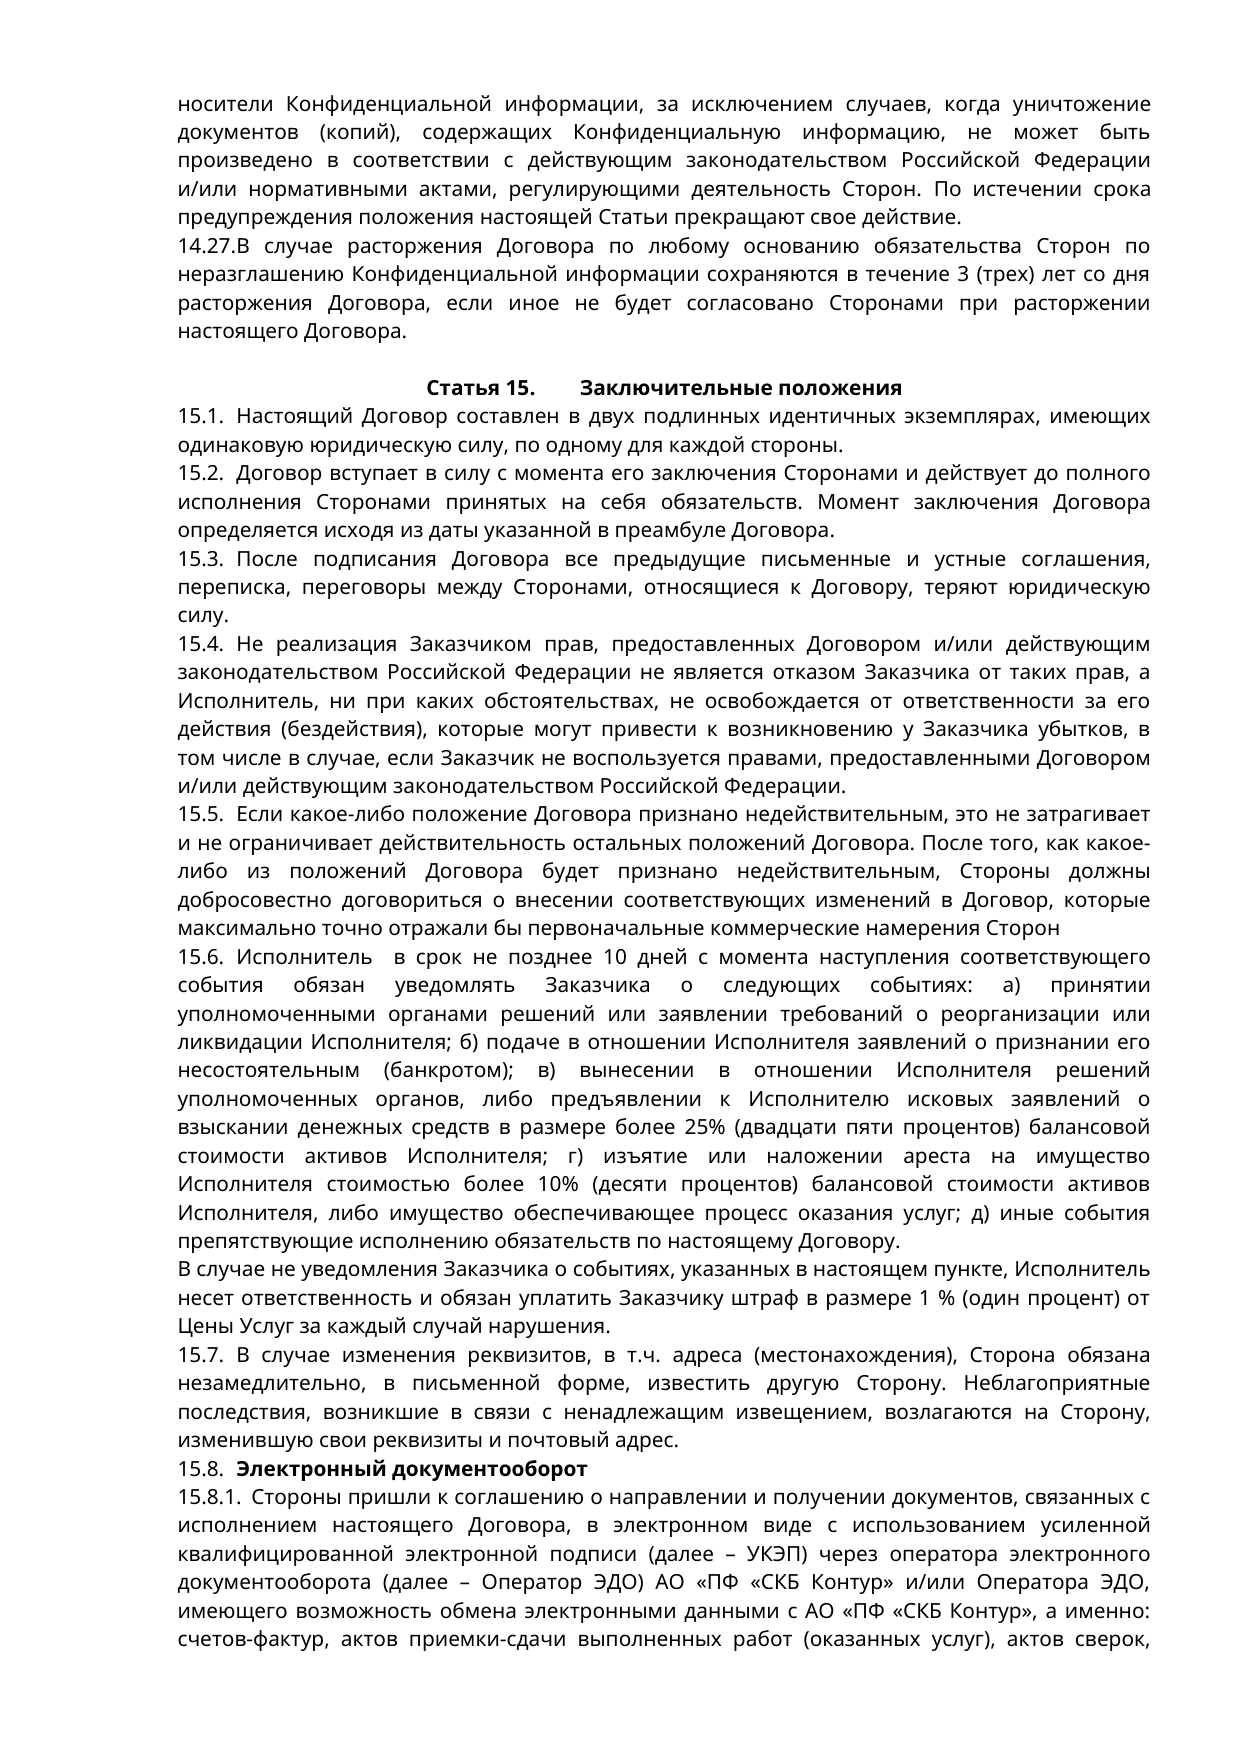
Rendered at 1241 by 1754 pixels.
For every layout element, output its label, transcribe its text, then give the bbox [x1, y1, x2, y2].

list В случае изменения реквизитов, в т.ч. адреса (местонахождения), Сторона обязана незамедлительно, в письменной форме, известить другую Сторону. Неблагоприятные последствия, возникшие в связи с ненадлежащим извещением, возлагаются на Сторону, изменившую свои реквизиты и почтовый адрес. [177, 1340, 1152, 1454]
list Если какое-либо положение Договора признано недействительным, это не затрагивает и не ограничивает действительность остальных положений Договора. После того, как какое-либо из положений Договора будет признано недействительным, Стороны должны добросовестно договориться о внесении соответствующих изменений в Договор, которые максимально точно отражали бы первоначальные коммерческие намерения Сторон [177, 799, 1152, 942]
list Электронный документооборот [177, 1454, 1152, 1482]
subtitle Заключительные положения [177, 373, 1152, 401]
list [177, 89, 1152, 231]
list После подписания Договора все предыдущие письменные и устные соглашения, переписка, переговоры между Сторонами, относящиеся к Договору, теряют юридическую силу. [177, 544, 1152, 629]
list Исполнитель в срок не позднее 10 дней с момента наступления соответствующего события обязан уведомлять Заказчика о следующих событиях: а) принятии уполномоченными органами решений или заявлении требований о реорганизации или ликвидации Исполнителя; б) подаче в отношении Исполнителя заявлений о признании его несостоятельным (банкротом); в) вынесении в отношении Исполнителя решений уполномоченных органов, либо предъявлении к Исполнителю исковых заявлений о взыскании денежных средств в размере более 25% (двадцати пяти процентов) балансовой стоимости активов Исполнителя; г) изъятие или наложении ареста на имущество Исполнителя стоимостью более 10% (десяти процентов) балансовой стоимости активов Исполнителя, либо имущество обеспечивающее процесс оказания услуг; д) иные события препятствующие исполнению обязательств по настоящему Договору. [177, 942, 1152, 1254]
list Не реализация Заказчиком прав, предоставленных Договором и/или действующим законодательством Российской Федерации не является отказом Заказчика от таких прав, а Исполнитель, ни при каких обстоятельствах, не освобождается от ответственности за его действия (бездействия), которые могут привести к возникновению у Заказчика убытков, в том числе в случае, если Заказчик не воспользуется правами, предоставленными Договором и/или действующим законодательством Российской Федерации. [177, 629, 1152, 799]
list В случае не уведомления Заказчика о событиях, указанных в настоящем пункте, Исполнитель несет ответственность и обязан уплатить Заказчику штраф в размере 1 % (один процент) от Цены Услуг за каждый случай нарушения. [177, 1254, 1152, 1340]
list Настоящий Договор составлен в двух подлинных идентичных экземплярах, имеющих одинаковую юридическую силу, по одному для каждой стороны. [177, 401, 1152, 458]
list Договор вступает в силу с момента его заключения Сторонами и действует до полного исполнения Сторонами принятых на себя обязательств. Момент заключения Договора определяется исходя из даты указанной в преамбуле Договора. [177, 458, 1152, 544]
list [177, 1482, 1152, 1653]
list В случае расторжения Договора по любому основанию обязательства Сторон по неразглашению Конфиденциальной информации сохраняются в течение 3 (трех) лет со дня расторжения Договора, если иное не будет согласовано Сторонами при расторжении настоящего Договора. [177, 231, 1152, 344]
